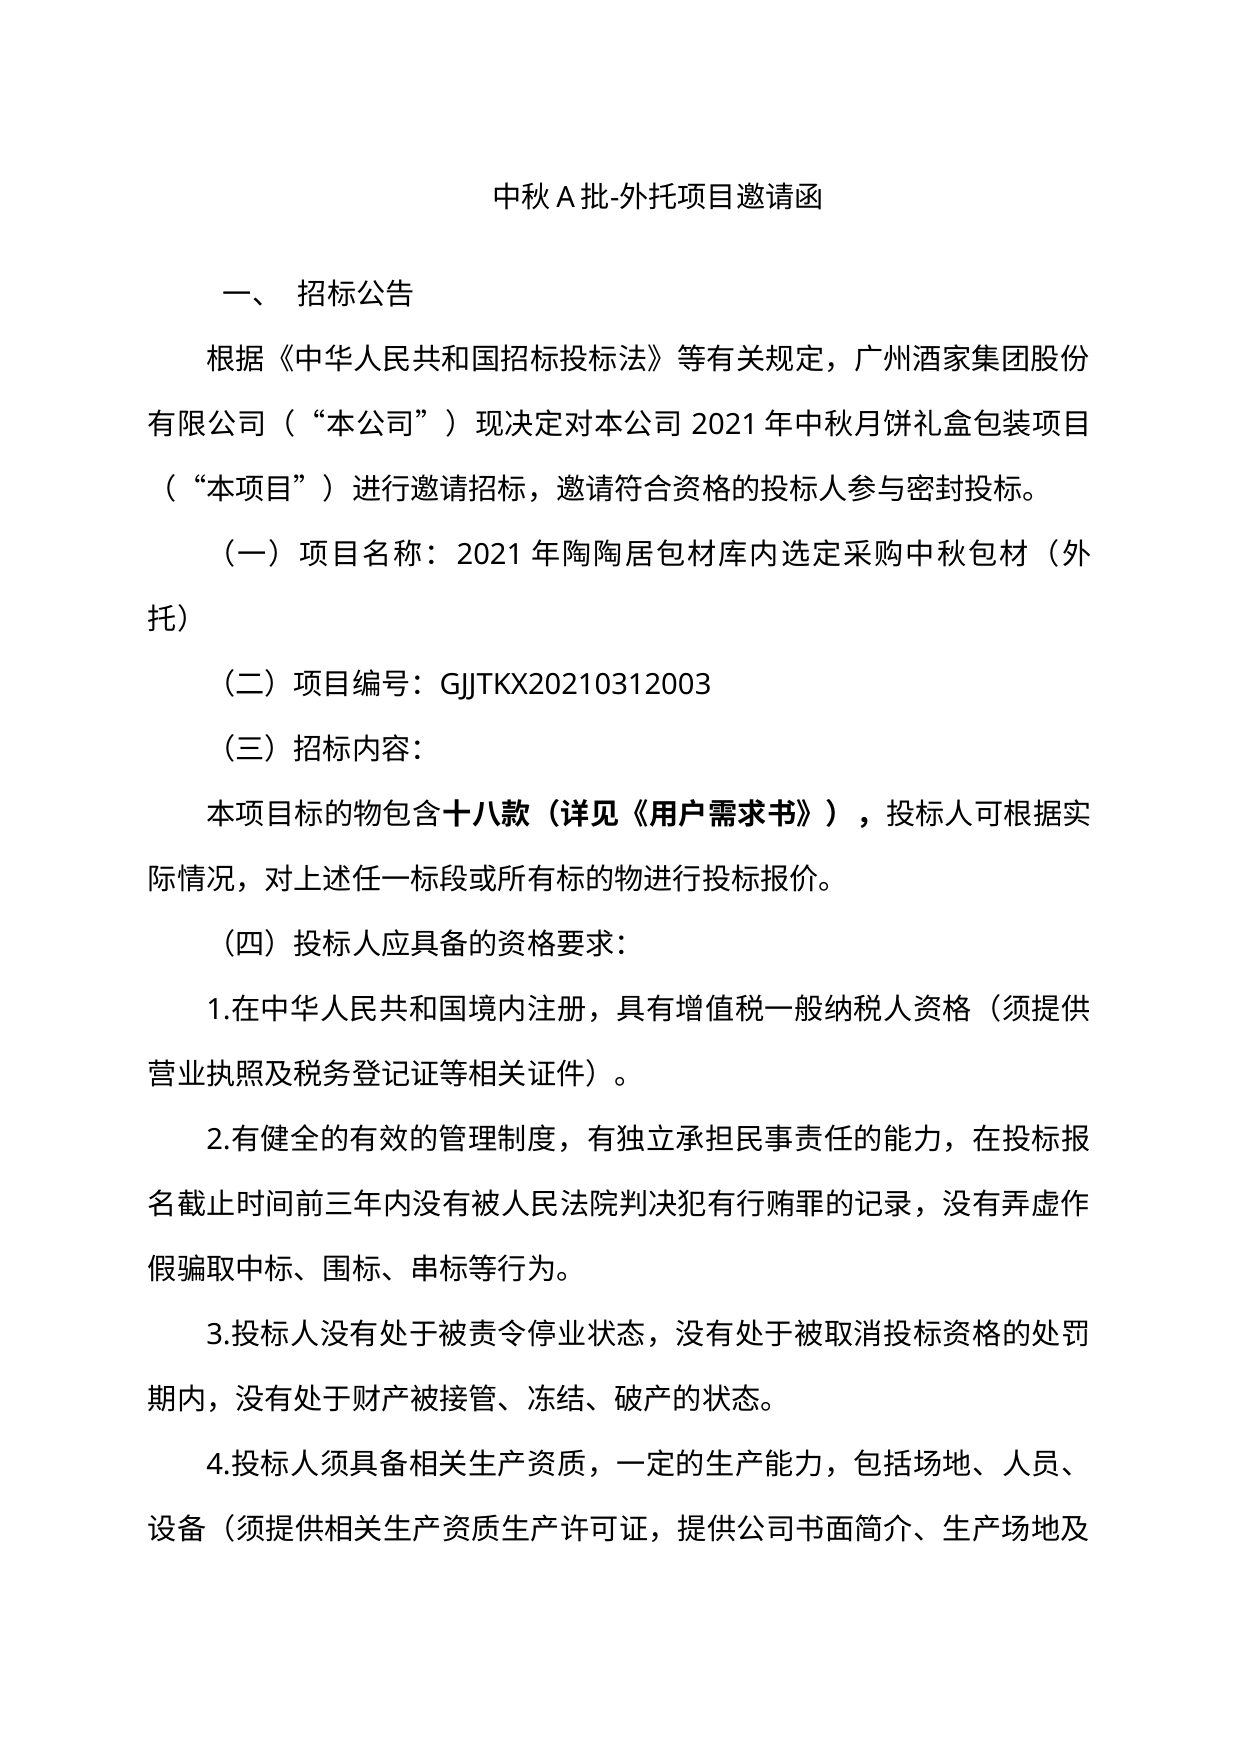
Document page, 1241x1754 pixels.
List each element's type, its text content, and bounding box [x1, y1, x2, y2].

text （二）项目编号：GJJTKX20210312003 [148, 649, 1092, 714]
text 中秋A批-外托项目邀请函 [223, 162, 1092, 227]
list 招标公告 [223, 259, 1092, 324]
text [148, 1429, 1092, 1559]
text （三）招标内容： [148, 714, 1092, 779]
text （四）投标人应具备的资格要求： [148, 909, 1092, 974]
text 根据《中华人民共和国招标投标法》等有关规定，广州酒家集团股份有限公司（“本公司”）现决定对本公司2021年中秋月饼礼盒包装项目（“本项目”）进行邀请招标，邀请符合资格的投标人参与密封投标。 [148, 324, 1092, 519]
text 3.投标人没有处于被责令停业状态，没有处于被取消投标资格的处罚期内，没有处于财产被接管、冻结、破产的状态。 [148, 1299, 1092, 1429]
text 2.有健全的有效的管理制度，有独立承担民事责任的能力，在投标报名截止时间前三年内没有被人民法院判决犯有行贿罪的记录，没有弄虚作假骗取中标、围标、串标等行为。 [148, 1104, 1092, 1299]
text 本项目标的物包含十八款（详见《用户需求书》），投标人可根据实际情况，对上述任一标段或所有标的物进行投标报价。 [148, 779, 1092, 909]
text （一）项目名称：2021年陶陶居包材库内选定采购中秋包材（外托） [148, 519, 1092, 649]
text 1.在中华人民共和国境内注册，具有增值税一般纳税人资格（须提供营业执照及税务登记证等相关证件）。 [148, 974, 1092, 1104]
